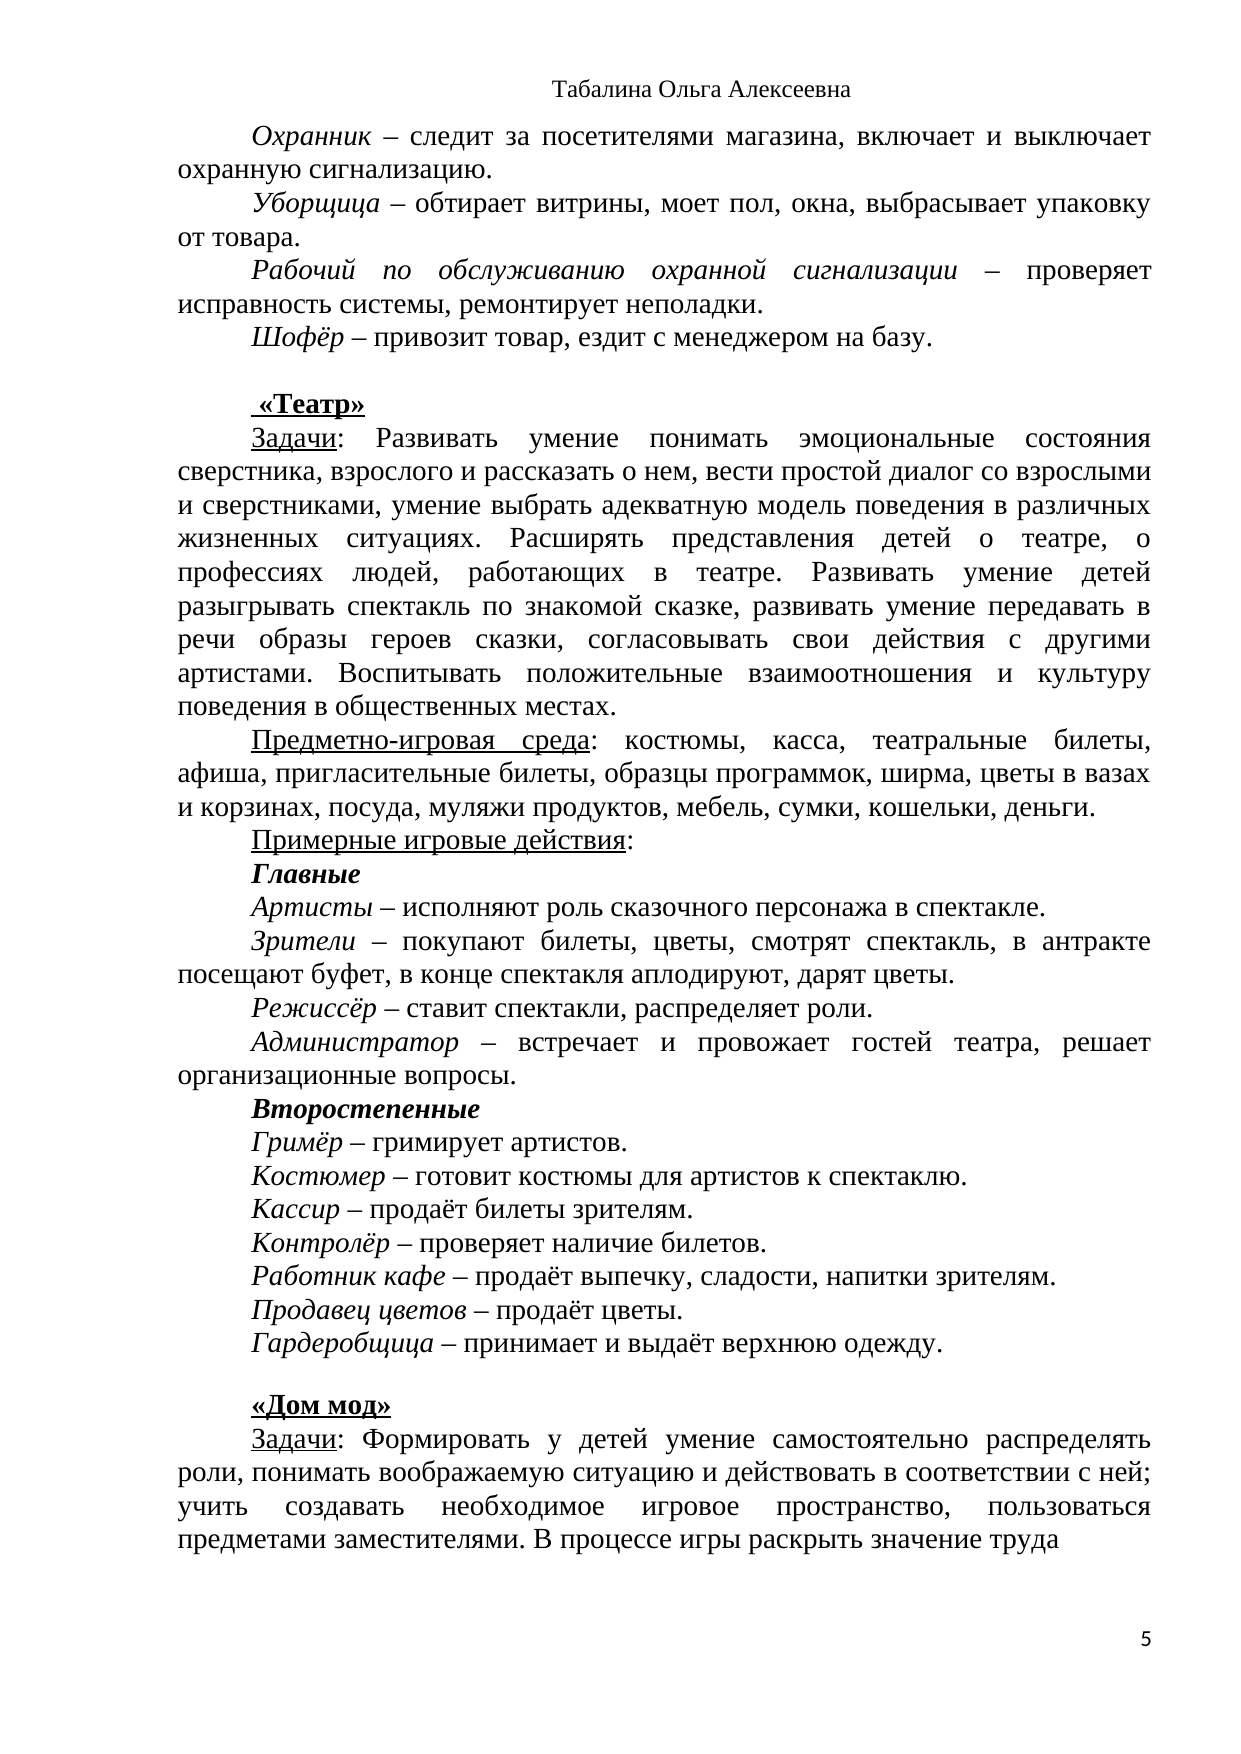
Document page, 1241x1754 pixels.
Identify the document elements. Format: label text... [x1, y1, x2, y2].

text Предметно-игровая среда: костюмы, касса, театральные билеты, афиша, пригласительные билеты, образцы программок, ширма, цветы в вазах и корзинах, посуда, муляжи продуктов, мебель, сумки, кошельки, деньги. [177, 722, 1152, 822]
text Продавец цветов – продаёт цветы. [177, 1292, 1152, 1326]
text Задачи: Формировать у детей умение самостоятельно распределять роли, понимать воображаемую ситуацию и действовать в соответствии с ней; учить создавать необходимое игровое пространство, пользоваться предметами заместителями. В процессе игры раскрыть значение труда [177, 1421, 1152, 1555]
text Гардеробщица – принимает и выдаёт верхнюю одежду. [177, 1326, 1152, 1359]
text Кассир – продаёт билеты зрителям. [177, 1191, 1152, 1225]
text Артисты – исполняют роль сказочного персонажа в спектакле. [177, 889, 1152, 923]
text «Театр» [177, 386, 1152, 420]
text Рабочий по обслуживанию охранной сигнализации – проверяет исправность системы, ремонтирует неполадки. [177, 252, 1152, 319]
text Администратор – встречает и провожает гостей театра, решает организационные вопросы. [177, 1024, 1152, 1091]
text Второстепенные [177, 1091, 1152, 1124]
text Режиссёр – ставит спектакли, распределяет роли. [177, 990, 1152, 1024]
text Контролёр – проверяет наличие билетов. [177, 1225, 1152, 1258]
text Работник кафе – продаёт выпечку, сладости, напитки зрителям. [177, 1258, 1152, 1292]
text Охранник – следит за посетителями магазина, включает и выключает охранную сигнализацию. [177, 118, 1152, 185]
text Примерные игровые действия: [177, 822, 1152, 856]
text Гримёр – гримирует артистов. [177, 1124, 1152, 1158]
text Уборщица – обтирает витрины, моет пол, окна, выбрасывает упаковку от товара. [177, 185, 1152, 252]
text Зрители – покупают билеты, цветы, смотрят спектакль, в антракте посещают буфет, в конце спектакля аплодируют, дарят цветы. [177, 923, 1152, 990]
text Главные [177, 856, 1152, 889]
text Костюмер – готовит костюмы для артистов к спектаклю. [177, 1158, 1152, 1191]
text Задачи: Развивать умение понимать эмоциональные состояния сверстника, взрослого и рассказать о нем, вести простой диалог со взрослыми и сверстниками, умение выбрать адекватную модель поведения в различных жизненных ситуациях. Расширять представления детей о театре, о профессиях людей, работающих в театре. Развивать умение детей разыгрывать спектакль по знакомой сказке, развивать умение передавать в речи образы героев сказки, согласовывать свои действия с другими артистами. Воспитывать положительные взаимоотношения и культуру поведения в общественных местах. [177, 420, 1152, 722]
text Шофёр – привозит товар, ездит с менеджером на базу. [177, 319, 1152, 353]
text «Дом мод» [177, 1387, 1152, 1421]
